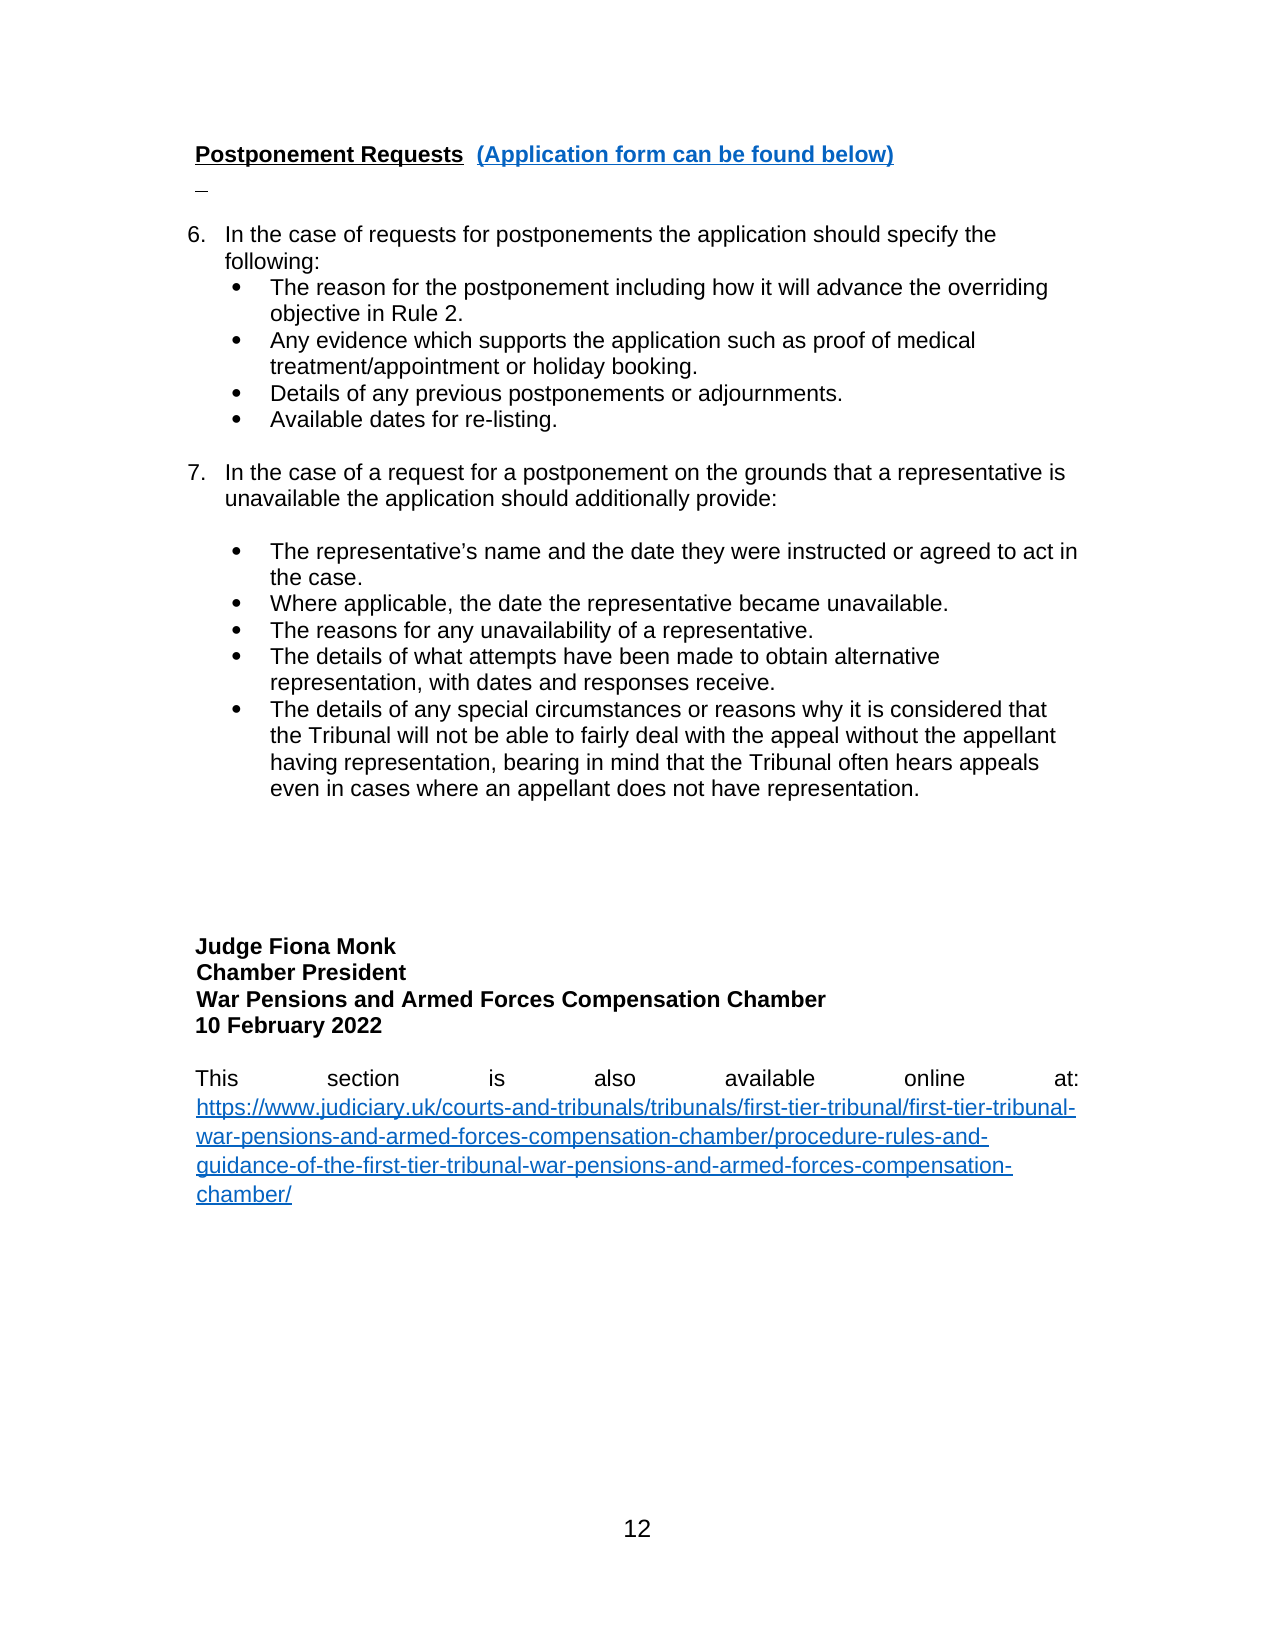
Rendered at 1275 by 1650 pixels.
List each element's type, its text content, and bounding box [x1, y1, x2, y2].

list Any evidence which supports the application such as proof of medical treatment/appointment or holiday booking. [232, 327, 1080, 379]
list The reasons for any unavailability of a representative. [232, 617, 1080, 643]
list The reason for the postponement including how it will advance the overriding objective in Rule 2. [232, 274, 1080, 327]
text This section is also available online at: https://www.judiciary.uk/courts-and-tribunals/tribunals/first-tier-tribunal/first-tier-tribunal-war-pensions-and-armed-forces-compensation-chamber/procedure-rules-and-guidance-of-the-first-tier-tribunal-war-pensions-and-armed-forces-compensation-chamber/ [195, 1065, 1080, 1207]
text Judge Fiona Monk Chamber President War Pensions and Armed Forces Compensation Chamber [195, 933, 1080, 1012]
list The representative’s name and the date they were instructed or agreed to act in the case. [232, 538, 1080, 590]
list In the case of a request for a postponement on the grounds that a representative is unavailable the application should additionally provide: [187, 458, 1080, 511]
list The details of any special circumstances or reasons why it is considered that the Tribunal will not be able to fairly deal with the appeal without the appellant having representation, bearing in mind that the Tribunal often hears appeals even in cases where an appellant does not have representation. [232, 696, 1080, 801]
list Available dates for re-listing. [232, 406, 1080, 432]
list In the case of requests for postponements the application should specify the following: [187, 221, 1080, 274]
list Details of any previous postponements or adjournments. [232, 379, 1080, 406]
list Where applicable, the date the representative became unavailable. [232, 590, 1080, 617]
text 10 February 2022 [195, 1012, 1080, 1038]
text Postponement Requests (Application form can be found below) [195, 141, 1080, 167]
list The details of what attempts have been made to obtain alternative representation, with dates and responses receive. [232, 643, 1080, 696]
